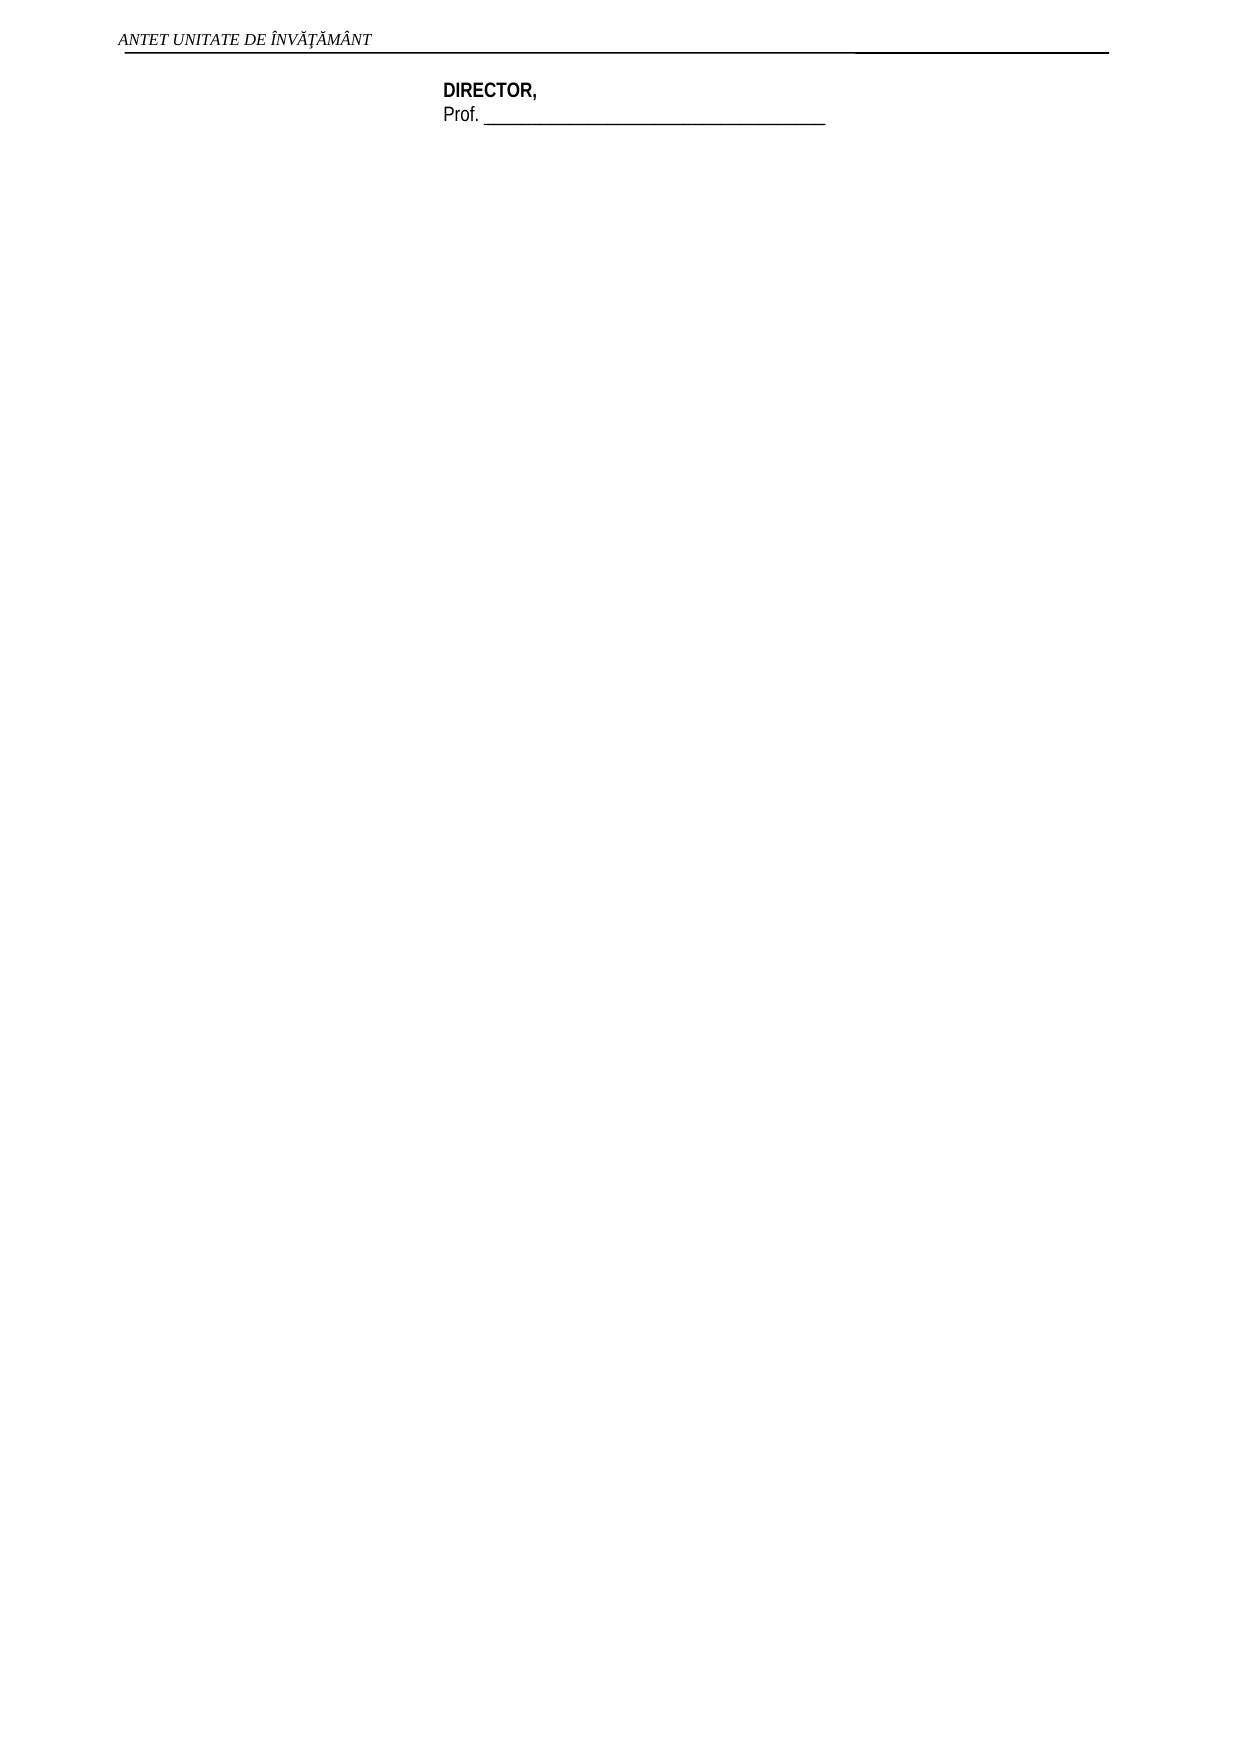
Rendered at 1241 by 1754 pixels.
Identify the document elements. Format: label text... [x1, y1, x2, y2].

text Prof. ____________________________________ [443, 101, 1150, 125]
text DIRECTOR, [443, 77, 1150, 101]
